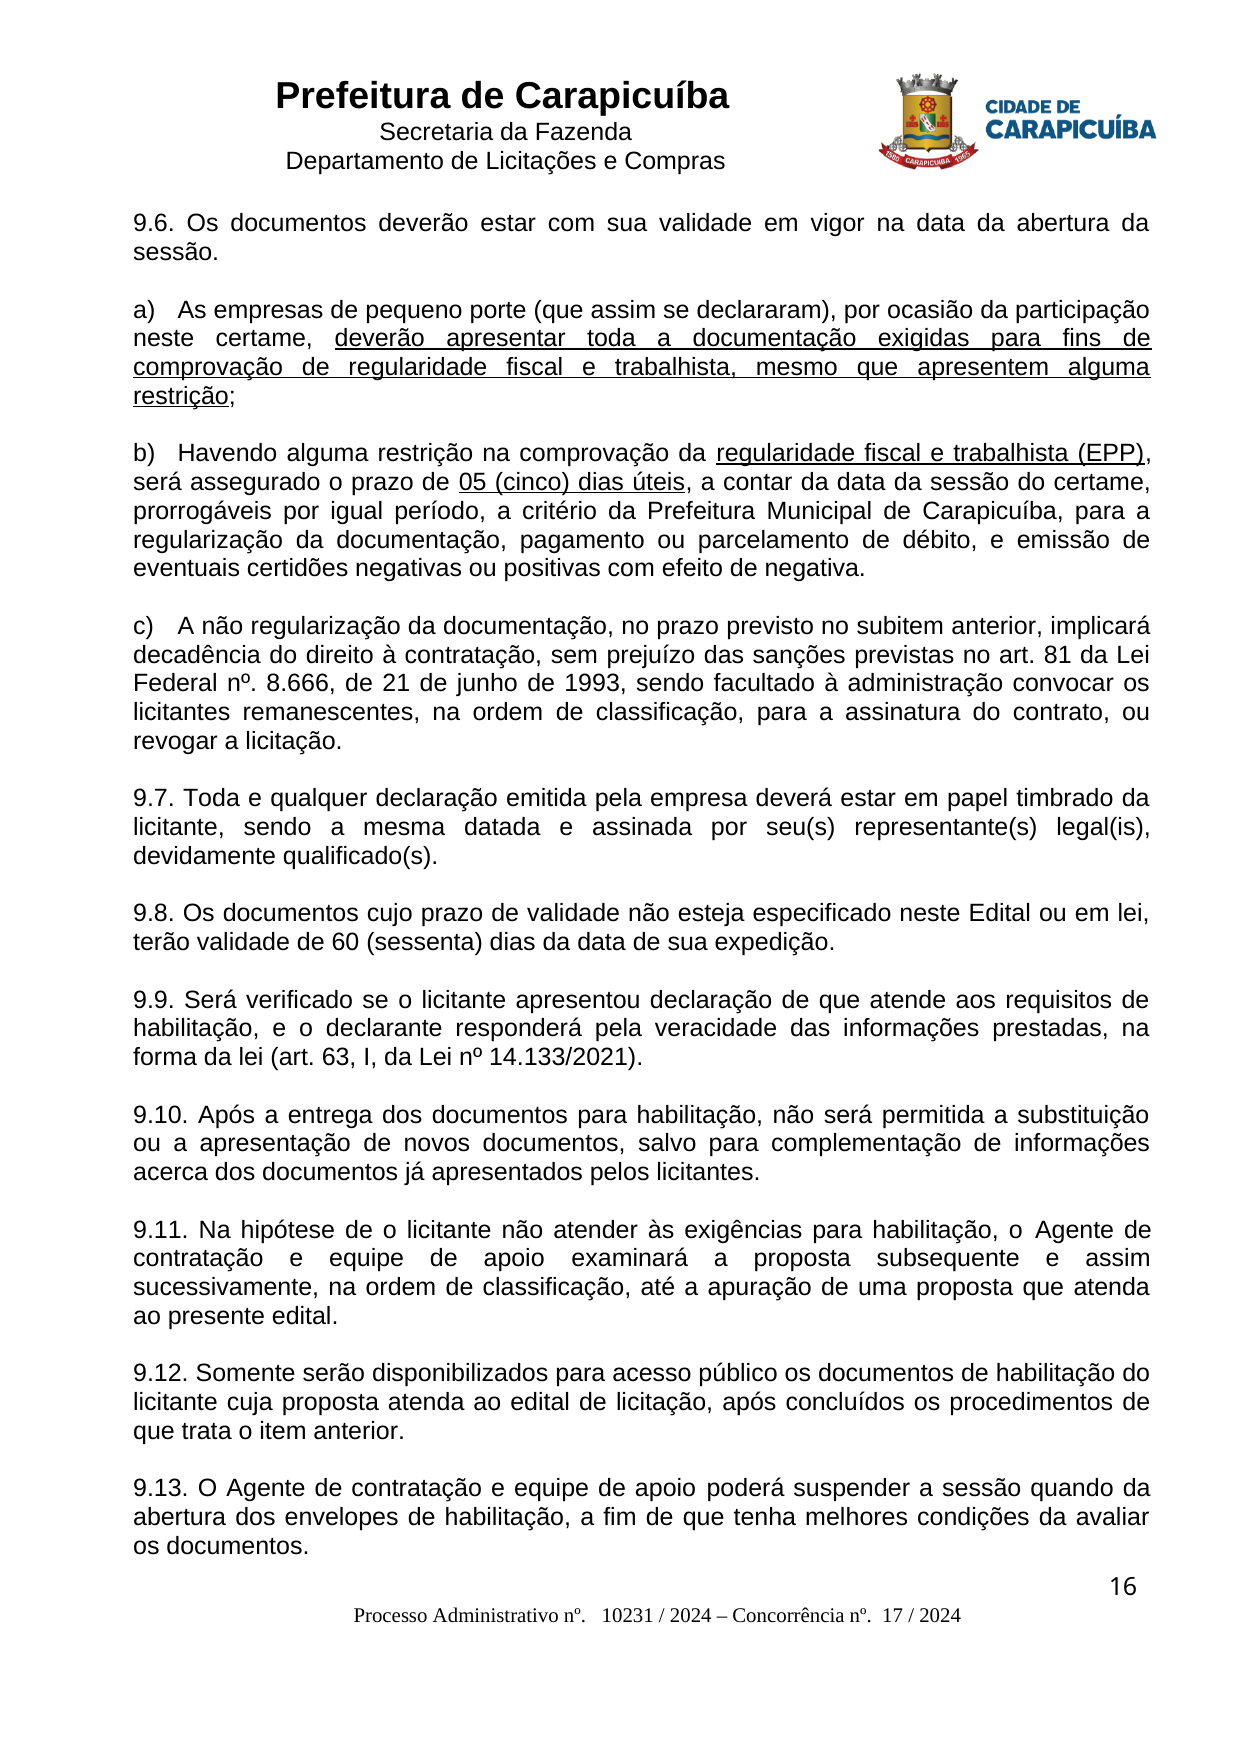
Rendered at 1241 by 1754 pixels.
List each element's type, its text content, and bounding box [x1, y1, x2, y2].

text 9.6. Os documentos deverão estar com sua validade em vigor na data da abertura da sessão. [133, 208, 1152, 266]
text 9.11. Na hipótese de o licitante não atender às exigências para habilitação, o Agente de contratação e equipe de apoio examinará a proposta subsequente e assim sucessivamente, na ordem de classificação, até a apuração de uma proposta que atenda ao presente edital. [133, 1215, 1152, 1330]
text 9.12. Somente serão disponibilizados para acesso público os documentos de habilitação do licitante cuja proposta atenda ao edital de licitação, após concluídos os procedimentos de que trata o item anterior. [133, 1358, 1152, 1445]
picture [877, 65, 1159, 172]
list Havendo alguma restrição na comprovação da regularidade fiscal e trabalhista (EPP), será assegurado o prazo de 05 (cinco) dias úteis, a contar da data da sessão do certame, prorrogáveis por igual período, a critério da Prefeitura Municipal de Carapicuíba, para a regularização da documentação, pagamento ou parcelamento de débito, e emissão de eventuais certidões negativas ou positivas com efeito de negativa. [133, 438, 1152, 582]
text 9.8. Os documentos cujo prazo de validade não esteja especificado neste Edital ou em lei, terão validade de 60 (sessenta) dias da data de sua expedição. [133, 898, 1152, 956]
text 9.7. Toda e qualquer declaração emitida pela empresa deverá estar em papel timbrado da licitante, sendo a mesma datada e assinada por seu(s) representante(s) legal(is), devidamente qualificado(s). [133, 783, 1152, 870]
list As empresas de pequeno porte (que assim se declararam), por ocasião da participação neste certame, deverão apresentar toda a documentação exigidas para fins de comprovação de regularidade fiscal e trabalhista, mesmo que apresentem alguma restrição; [133, 295, 1152, 410]
text 9.13. O Agente de contratação e equipe de apoio poderá suspender a sessão quando da abertura dos envelopes de habilitação, a fim de que tenha melhores condições da avaliar os documentos. [133, 1473, 1152, 1560]
text 9.10. Após a entrega dos documentos para habilitação, não será permitida a substituição ou a apresentação de novos documentos, salvo para complementação de informações acerca dos documentos já apresentados pelos licitantes. [133, 1100, 1152, 1186]
list A não regularização da documentação, no prazo previsto no subitem anterior, implicará decadência do direito à contratação, sem prejuízo das sanções previstas no art. 81 da Lei Federal nº. 8.666, de 21 de junho de 1993, sendo facultado à administração convocar os licitantes remanescentes, na ordem de classificação, para a assinatura do contrato, ou revogar a licitação. [133, 611, 1152, 755]
text 9.9. Será verificado se o licitante apresentou declaração de que atende aos requisitos de habilitação, e o declarante responderá pela veracidade das informações prestadas, na forma da lei (art. 63, I, da Lei nº 14.133/2021). [133, 985, 1152, 1071]
